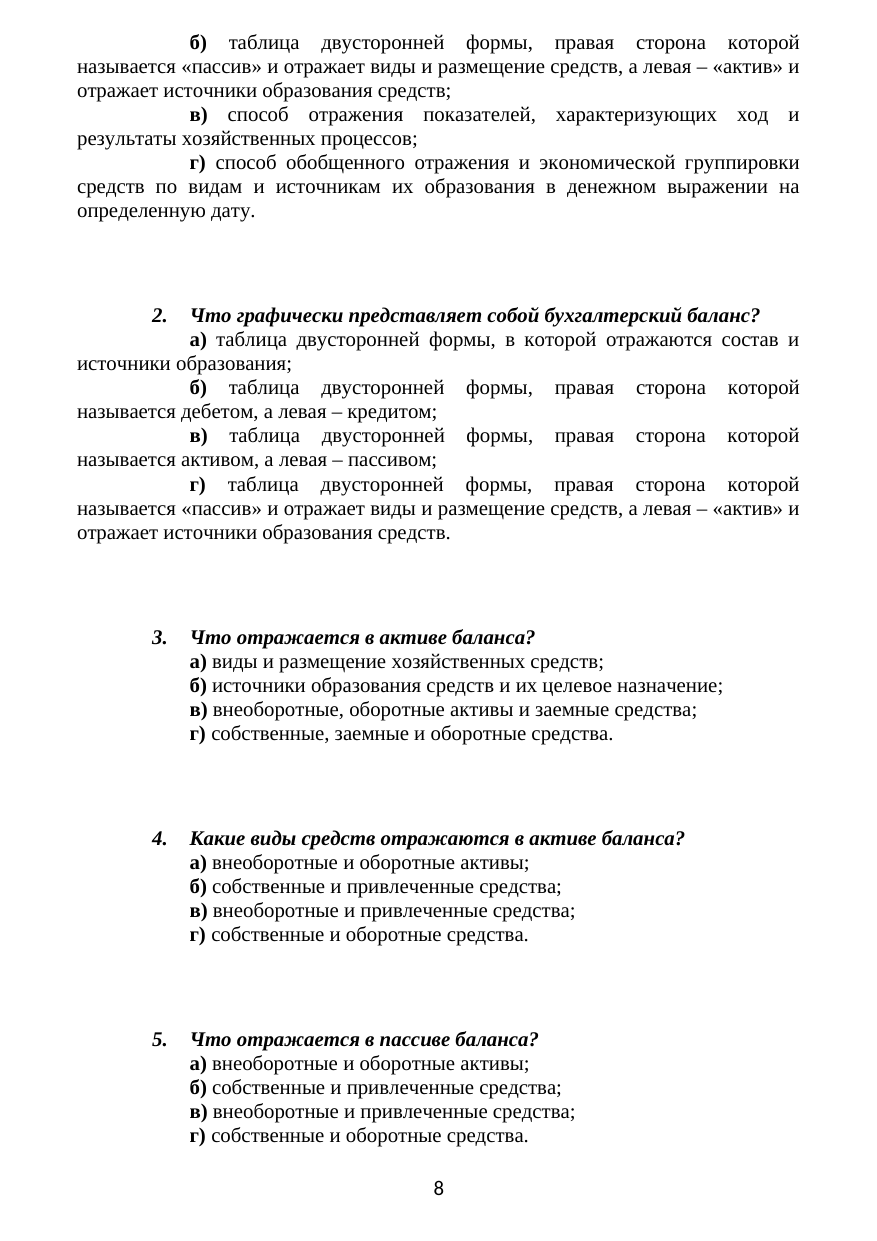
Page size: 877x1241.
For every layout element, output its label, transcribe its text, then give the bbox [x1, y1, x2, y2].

list Что отражается в активе баланса? [152, 624, 800, 649]
text г) таблица двусторонней формы, правая сторона которой называется «пассив» и отражает виды и размещение средств, а левая – «актив» и отражает источники образования средств. [77, 471, 800, 544]
text в) внеоборотные и привлеченные средства; [77, 898, 800, 922]
text г) собственные и оборотные средства. [189, 922, 800, 946]
list Что графически представляет собой бухгалтерский баланс? [152, 303, 800, 327]
text в) таблица двусторонней формы, правая сторона которой называется активом, а левая – пассивом; [77, 423, 800, 471]
list Что отражается в пассиве баланса? [152, 1027, 800, 1051]
text г) собственные и оборотные средства. [189, 1123, 800, 1147]
text б) таблица двусторонней формы, правая сторона которой называется дебетом, а левая – кредитом; [77, 375, 800, 423]
text а) таблица двусторонней формы, в которой отражаются состав и источники образования; [77, 327, 800, 375]
text б) источники образования средств и их целевое назначение; [77, 673, 800, 697]
text г) способ обобщенного отражения и экономической группировки средств по видам и источникам их образования в денежном выражении на определенную дату. [77, 150, 800, 222]
text а) внеоборотные и оборотные активы; [77, 1051, 800, 1075]
text в) внеоборотные, оборотные активы и заемные средства; [77, 697, 800, 721]
text в) внеоборотные и привлеченные средства; [77, 1099, 800, 1123]
text б) таблица двусторонней формы, правая сторона которой называется «пассив» и отражает виды и размещение средств, а левая – «актив» и отражает источники образования средств; [77, 29, 800, 102]
list Какие виды средств отражаются в активе баланса? [152, 826, 800, 850]
text в) способ отражения показателей, характеризующих ход и результаты хозяйственных процессов; [77, 102, 800, 150]
text а) виды и размещение хозяйственных средств; [77, 649, 800, 673]
text б) собственные и привлеченные средства; [77, 1075, 800, 1099]
text б) собственные и привлеченные средства; [77, 874, 800, 898]
text а) внеоборотные и оборотные активы; [77, 850, 800, 874]
text г) собственные, заемные и оборотные средства. [189, 721, 800, 745]
